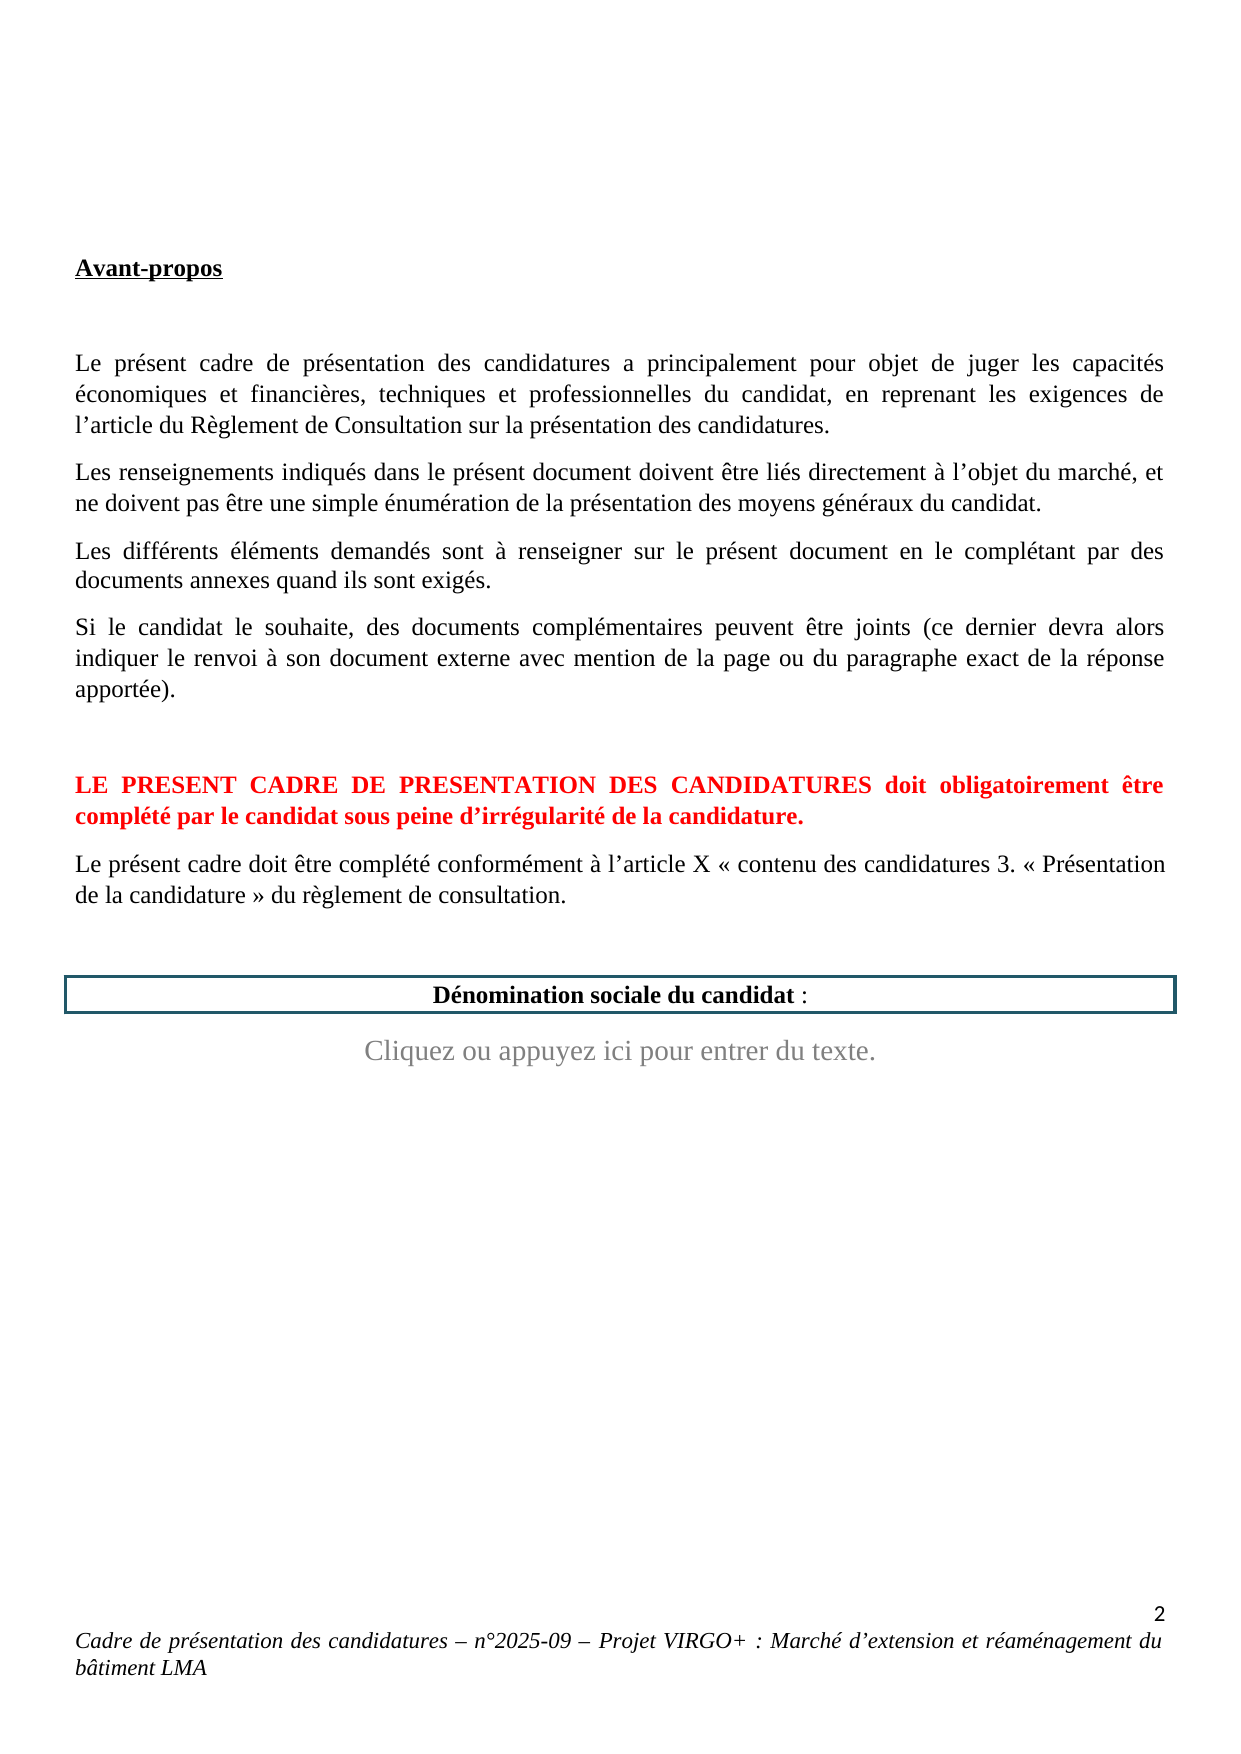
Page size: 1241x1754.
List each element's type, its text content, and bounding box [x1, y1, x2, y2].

text Les renseignements indiqués dans le présent document doivent être liés directement à l’objet du marché, et ne doivent pas être une simple énumération de la présentation des moyens généraux du candidat. [75, 457, 1165, 517]
text Si le candidat le souhaite, des documents complémentaires peuvent être joints (ce dernier devra alors indiquer le renvoi à son document externe avec mention de la page ou du paragraphe exact de la réponse apportée). [75, 612, 1165, 703]
text Dénomination sociale du candidat : [67, 978, 1173, 1011]
text LE PRESENT CADRE DE PRESENTATION DES CANDIDATURES doit obligatoirement être complété par le candidat sous peine d’irrégularité de la candidature. [75, 770, 1165, 830]
text Le présent cadre de présentation des candidatures a principalement pour objet de juger les capacités économiques et financières, techniques et professionnelles du candidat, en reprenant les exigences de l’article du Règlement de Consultation sur la présentation des candidatures. [75, 348, 1165, 438]
text Avant-propos [75, 253, 1165, 281]
text Les différents éléments demandés sont à renseigner sur le présent document en le complétant par des documents annexes quand ils sont exigés. [75, 536, 1165, 594]
text Le présent cadre doit être complété conformément à l’article X « contenu des candidatures 3. « Présentation de la candidature » du règlement de consultation. [75, 849, 1165, 908]
